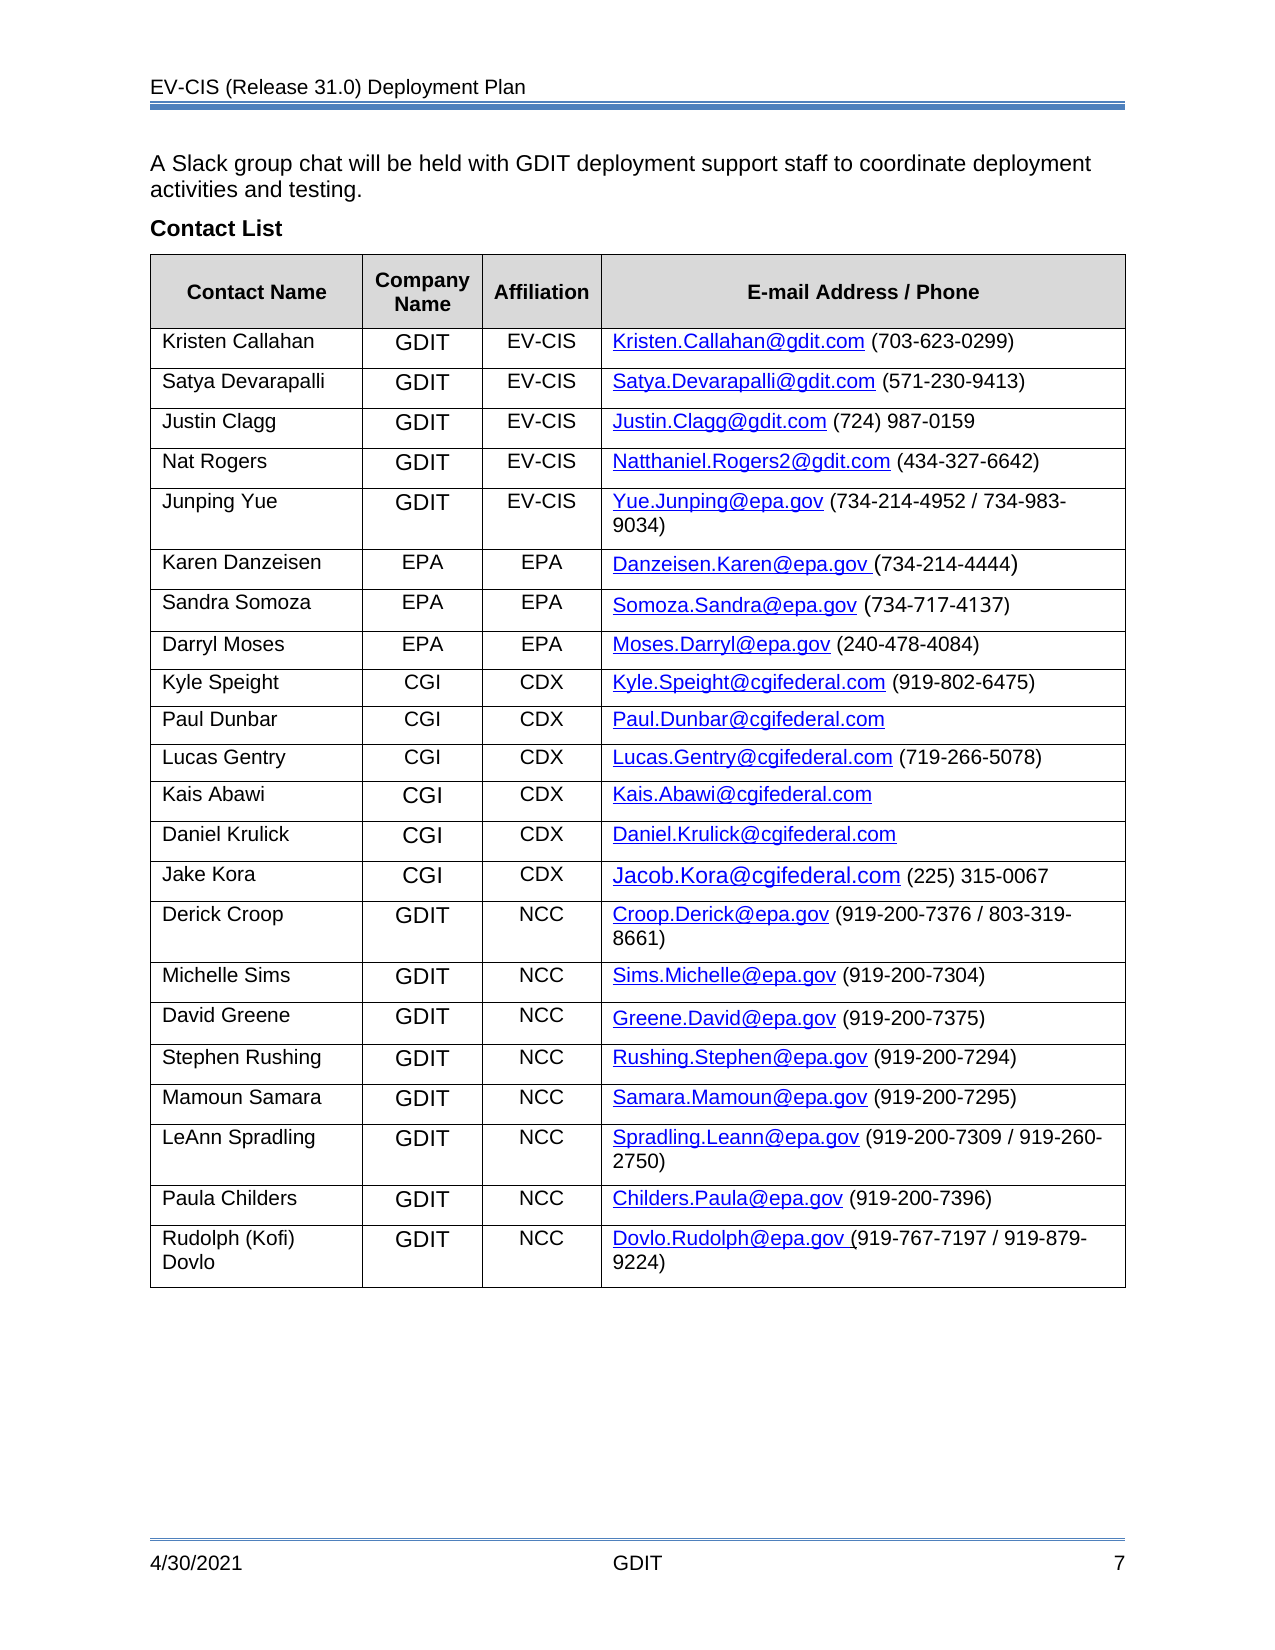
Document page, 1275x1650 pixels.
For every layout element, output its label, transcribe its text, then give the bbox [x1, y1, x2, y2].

table_cell Nat Rogers [151, 449, 362, 488]
table_cell NCC [483, 902, 601, 962]
table_cell CDX [483, 707, 601, 743]
table_cell Kyle.Speight@cgifederal.com (919-802-6475) [602, 670, 1125, 706]
table_cell Rushing.Stephen@epa.gov (919-200-7294) [602, 1045, 1125, 1084]
table_cell Justin.Clagg@gdit.com (724) 987-0159 [602, 409, 1125, 448]
table_cell Stephen Rushing [151, 1045, 362, 1084]
table_cell Dovlo.Rudolph@epa.gov (919-767-7197 / 919-879-9224) [602, 1226, 1125, 1287]
table_cell Yue.Junping@epa.gov (734-214-4952 / 734-983-9034) [602, 489, 1125, 549]
table_cell Somoza.Sandra@epa.gov (734-717-4137) [602, 590, 1125, 631]
table_cell Paul.Dunbar@cgifederal.com [602, 707, 1125, 743]
table_cell Danzeisen.Karen@epa.gov (734-214-4444) [602, 550, 1125, 589]
table_cell Satya Devarapalli [151, 369, 362, 408]
table_cell CGI [363, 670, 482, 706]
table_cell Sandra Somoza [151, 590, 362, 631]
table_cell CDX [483, 822, 601, 861]
table_cell Kristen.Callahan@gdit.com (703-623-0299) [602, 329, 1125, 368]
table_cell CDX [483, 782, 601, 821]
table_cell Justin Clagg [151, 409, 362, 448]
table_header E-mail Address / Phone [602, 255, 1125, 328]
table_cell GDIT [363, 369, 482, 408]
table_cell Greene.David@epa.gov (919-200-7375) [602, 1003, 1125, 1044]
table_cell EPA [363, 632, 482, 668]
table_cell NCC [483, 1085, 601, 1124]
table_cell EV-CIS [483, 369, 601, 408]
table_cell Darryl Moses [151, 632, 362, 668]
table_cell EPA [363, 590, 482, 631]
table_cell Kristen Callahan [151, 329, 362, 368]
table_cell Satya.Devarapalli@gdit.com (571-230-9413) [602, 369, 1125, 408]
table_cell EPA [483, 590, 601, 631]
table_cell GDIT [363, 1085, 482, 1124]
table_cell CGI [363, 745, 482, 781]
table_cell Samara.Mamoun@epa.gov (919-200-7295) [602, 1085, 1125, 1124]
table_cell Childers.Paula@epa.gov (919-200-7396) [602, 1186, 1125, 1225]
table_cell NCC [483, 1226, 601, 1287]
table_cell NCC [483, 1186, 601, 1225]
table_cell EPA [483, 632, 601, 668]
table_cell Kais.Abawi@cgifederal.com [602, 782, 1125, 821]
table_cell CGI [363, 707, 482, 743]
table_cell Sims.Michelle@epa.gov (919-200-7304) [602, 963, 1125, 1002]
table_cell Lucas.Gentry@cgifederal.com (719-266-5078) [602, 745, 1125, 781]
table_cell NCC [483, 1045, 601, 1084]
table_cell Lucas Gentry [151, 745, 362, 781]
table_cell GDIT [363, 1226, 482, 1287]
table_cell LeAnn Spradling [151, 1125, 362, 1185]
table_cell Mamoun Samara [151, 1085, 362, 1124]
table_cell GDIT [363, 902, 482, 962]
table_cell NCC [483, 1125, 601, 1185]
table_cell Rudolph (Kofi) Dovlo [151, 1226, 362, 1287]
table_cell EV-CIS [483, 449, 601, 488]
table_cell CDX [483, 745, 601, 781]
table_cell EV-CIS [483, 409, 601, 448]
table_cell GDIT [363, 963, 482, 1002]
table_cell Croop.Derick@epa.gov (919-200-7376 / 803-319-8661) [602, 902, 1125, 962]
table_cell EV-CIS [483, 329, 601, 368]
table_cell EPA [363, 550, 482, 589]
table_cell GDIT [363, 409, 482, 448]
text Contact List [150, 215, 1125, 242]
table_cell GDIT [363, 1125, 482, 1185]
table_cell GDIT [363, 329, 482, 368]
table_cell Jacob.Kora@cgifederal.com (225) 315-0067 [602, 862, 1125, 901]
table_cell CGI [363, 822, 482, 861]
table_cell CGI [363, 862, 482, 901]
table_cell CDX [483, 670, 601, 706]
table_cell Daniel Krulick [151, 822, 362, 861]
table_cell Spradling.Leann@epa.gov (919-200-7309 / 919-260-2750) [602, 1125, 1125, 1185]
table_cell Daniel.Krulick@cgifederal.com [602, 822, 1125, 861]
table_cell CGI [363, 782, 482, 821]
table_cell Moses.Darryl@epa.gov (240-478-4084) [602, 632, 1125, 668]
table_cell Kyle Speight [151, 670, 362, 706]
table_cell Junping Yue [151, 489, 362, 549]
table_cell Michelle Sims [151, 963, 362, 1002]
text A Slack group chat will be held with GDIT deployment support staff to coordinate deployment activities and testing. [150, 150, 1125, 203]
table_cell EPA [483, 550, 601, 589]
table_cell Paula Childers [151, 1186, 362, 1225]
table_cell David Greene [151, 1003, 362, 1044]
table_cell Karen Danzeisen [151, 550, 362, 589]
table_cell GDIT [363, 1186, 482, 1225]
table_cell Derick Croop [151, 902, 362, 962]
table_cell Natthaniel.Rogers2@gdit.com (434-327-6642) [602, 449, 1125, 488]
table_cell Jake Kora [151, 862, 362, 901]
table_header Contact Name [151, 255, 362, 328]
table_cell Paul Dunbar [151, 707, 362, 743]
table_cell CDX [483, 862, 601, 901]
table_header Company Name [363, 255, 482, 328]
table_header Affiliation [483, 255, 601, 328]
table_cell GDIT [363, 489, 482, 549]
table_cell GDIT [363, 1003, 482, 1044]
table_cell NCC [483, 1003, 601, 1044]
table_cell EV-CIS [483, 489, 601, 549]
table_cell NCC [483, 963, 601, 1002]
table_cell GDIT [363, 449, 482, 488]
table_cell GDIT [363, 1045, 482, 1084]
table_cell Kais Abawi [151, 782, 362, 821]
